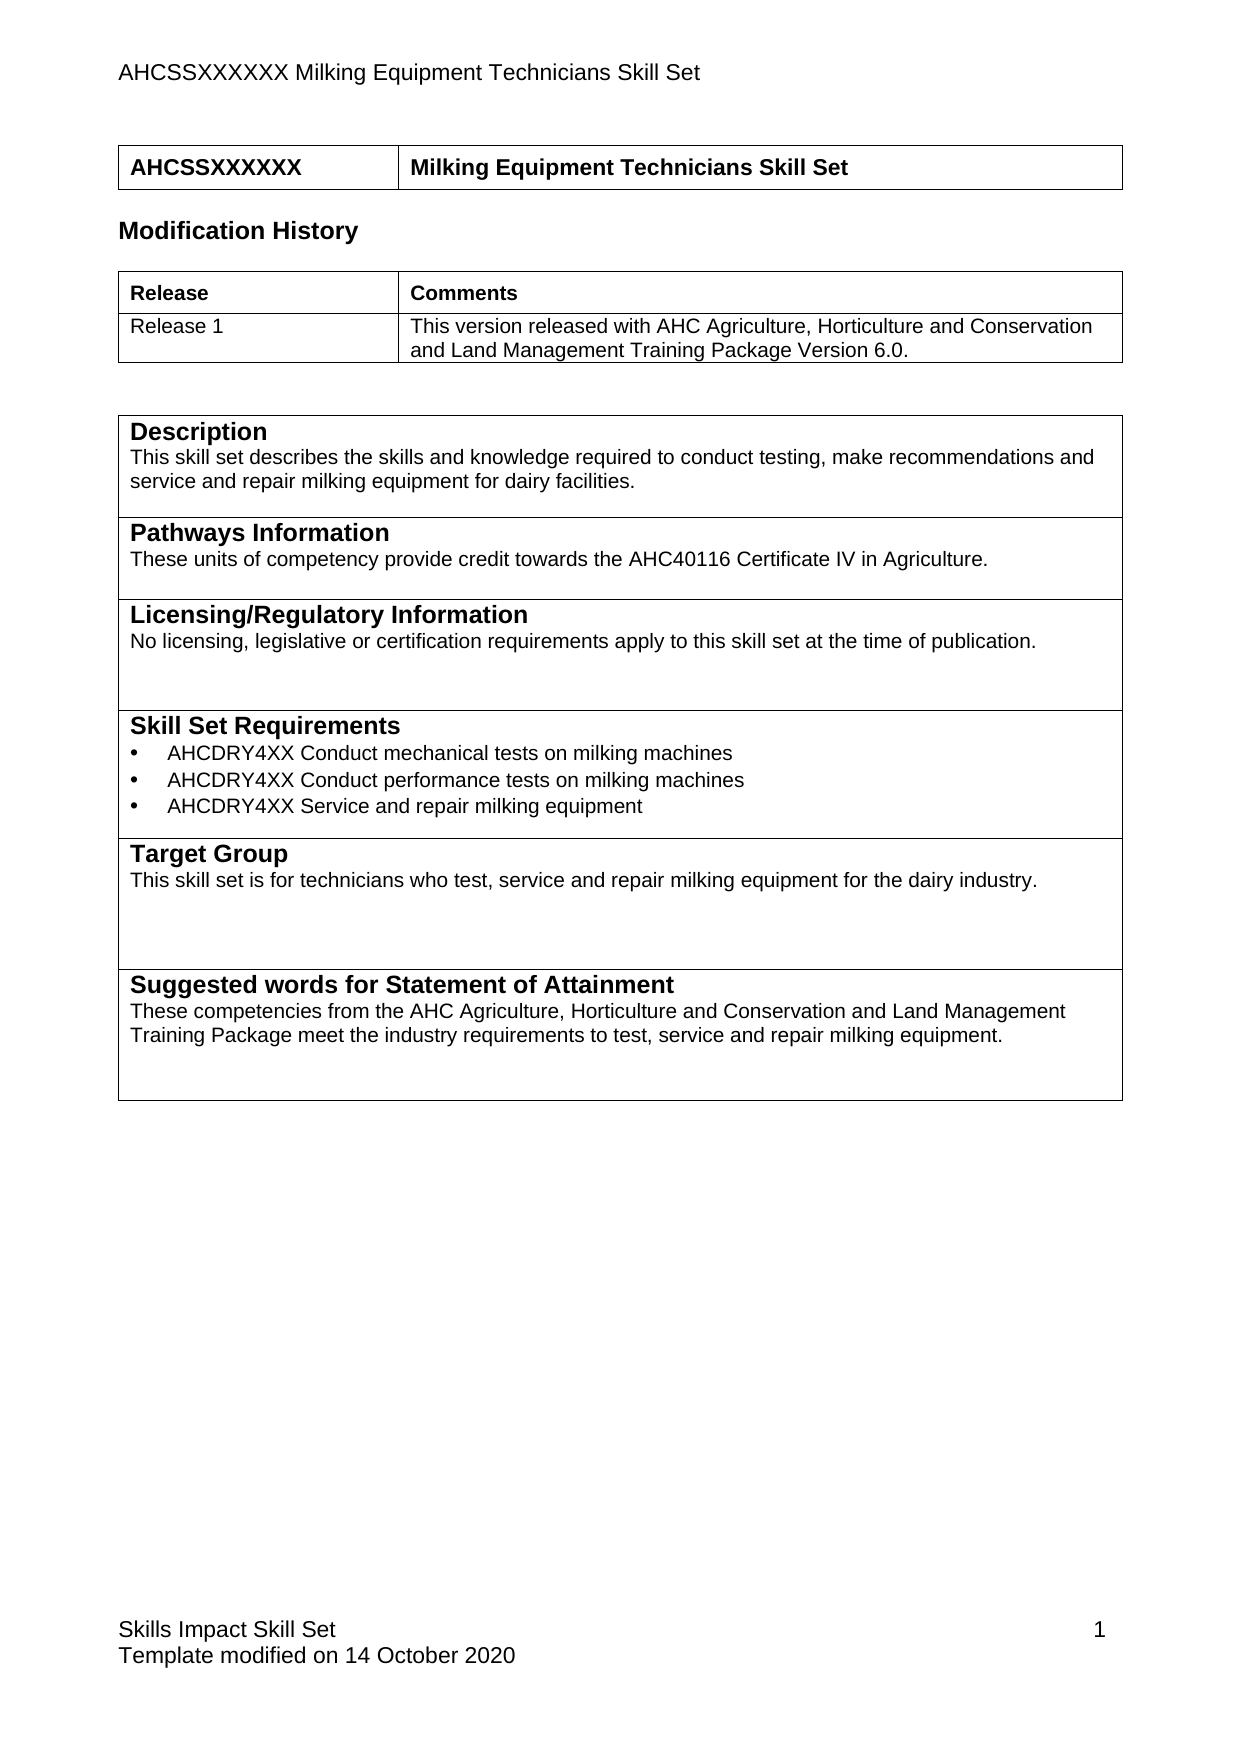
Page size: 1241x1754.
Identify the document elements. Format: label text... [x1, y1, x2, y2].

table_header AHCssxxxxxX [119, 146, 398, 188]
table_header Milking Equipment Technicians Skill Set [399, 146, 1122, 188]
table_cell Target Group This skill set is for technicians who test, service and repair milking equipment for the dairy industry. [119, 839, 1122, 969]
table_header Comments [399, 272, 1122, 313]
table_header Description This skill set describes the skills and knowledge required to conduct testing, make recommendations and service and repair milking equipment for dairy facilities. [119, 416, 1122, 517]
subtitle Modification History [118, 216, 1122, 245]
table_cell This version released with AHC Agriculture, Horticulture and Conservation and Land Management Training Package Version 6.0. [399, 314, 1122, 362]
table_cell Licensing/Regulatory Information No licensing, legislative or certification requirements apply to this skill set at the time of publication. [119, 600, 1122, 709]
table_cell Release 1 [119, 314, 398, 362]
table_cell Pathways Information These units of competency provide credit towards the AHC40116 Certificate IV in Agriculture. [119, 518, 1122, 599]
table_header Release [119, 272, 398, 313]
table_cell Suggested words for Statement of Attainment These competencies from the AHC Agriculture, Horticulture and Conservation and Land Management Training Package meet the industry requirements to test, service and repair milking equipment. [119, 970, 1122, 1100]
table_cell Skill Set Requirements AHCDRY4XX Conduct mechanical tests on milking machines AHCDRY4XX Conduct performance tests on milking machines AHCDRY4XX Service and repair milking equipment [119, 711, 1122, 838]
